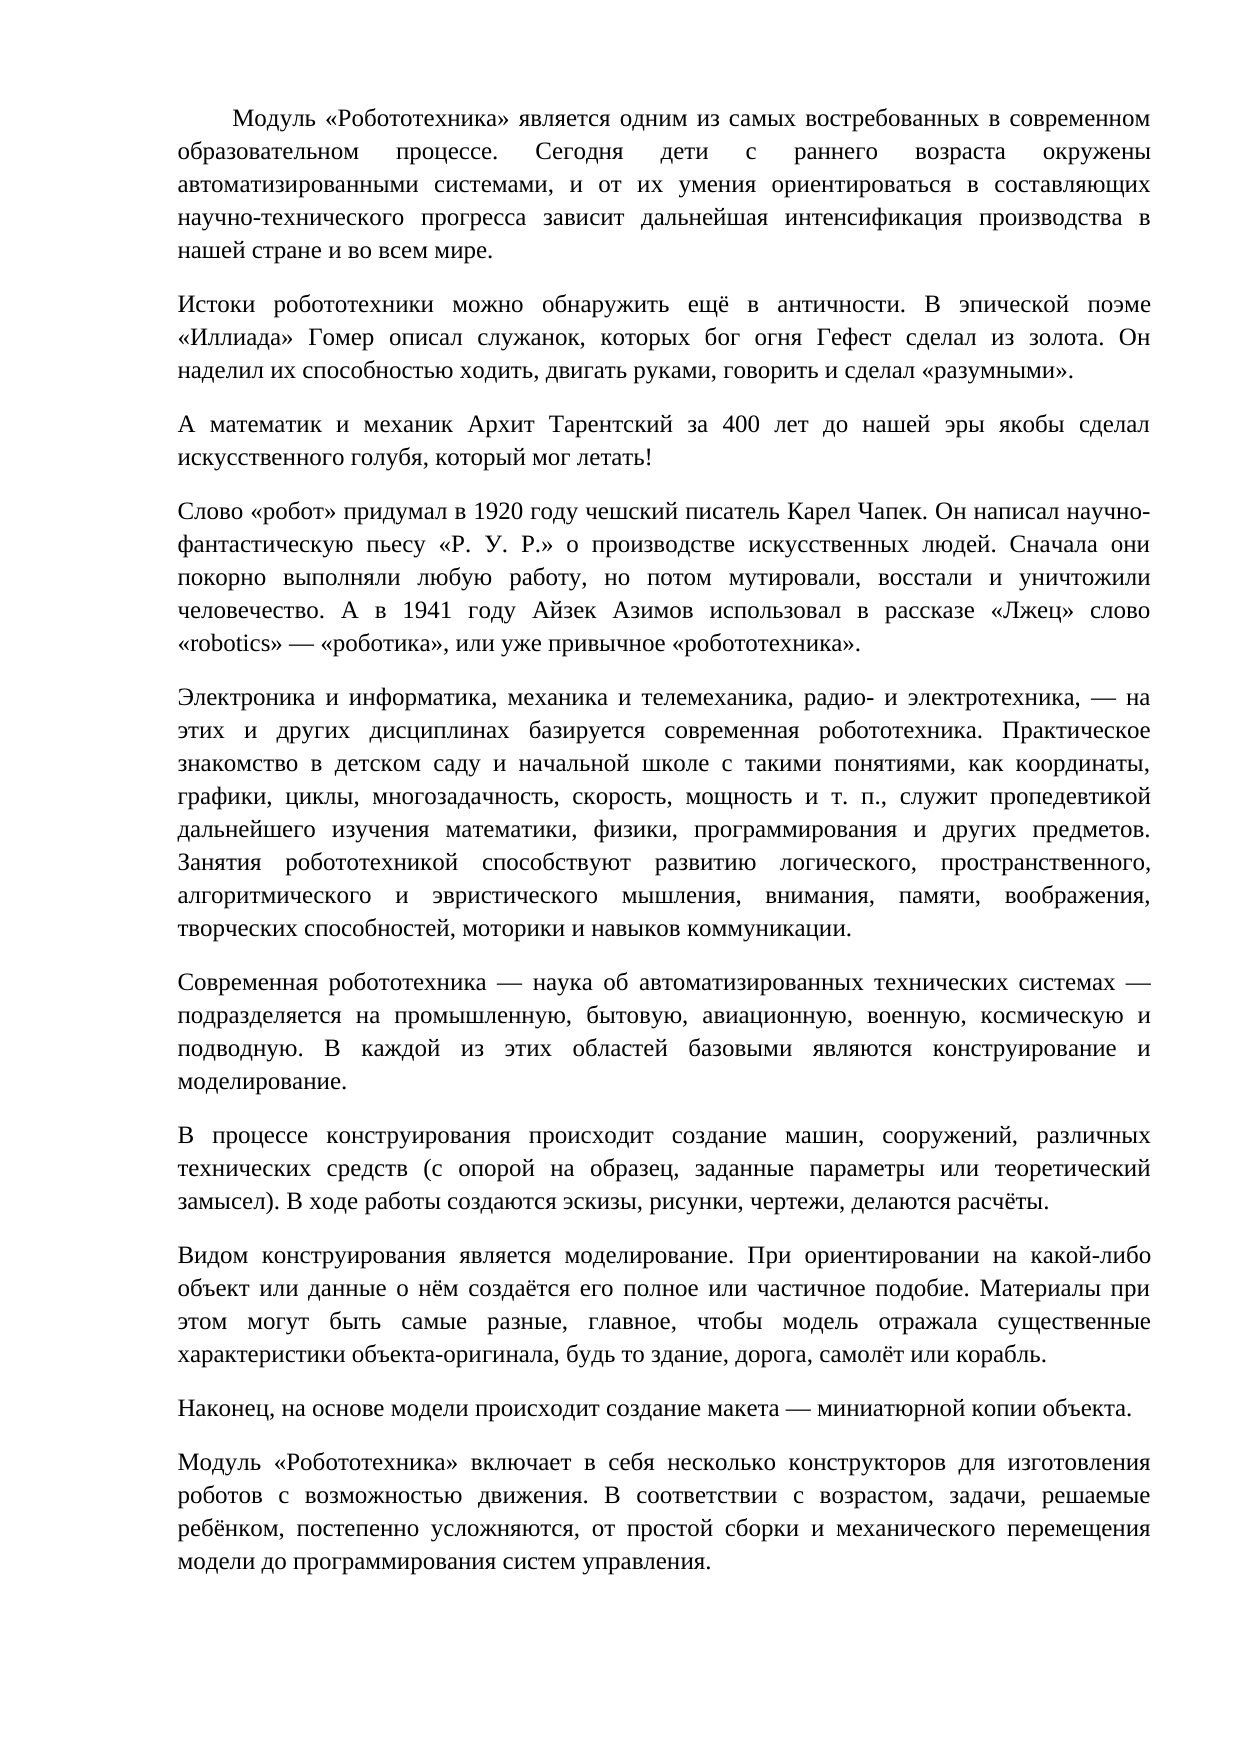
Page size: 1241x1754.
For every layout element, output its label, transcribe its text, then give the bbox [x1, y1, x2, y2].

text В процессе конструирования происходит создание машин, сооружений, различных технических средств (с опорой на образец, заданные параметры или теоретический замысел). В ходе работы создаются эскизы, рисунки, чертежи, делаются расчёты. [177, 1120, 1152, 1215]
text Видом конструирования является моделирование. При ориентировании на какой-либо объект или данные о нём создаётся его полное или частичное подобие. Материалы при этом могут быть самые разные, главное, чтобы модель отражала существенные характеристики объекта-оригинала, будь то здание, дорога, самолёт или корабль. [177, 1240, 1152, 1368]
text Истоки робототехники можно обнаружить ещё в античности. В эпической поэме «Иллиада» Гомер описал служанок, которых бог огня Гефест сделал из золота. Он наделил их способностью ходить, двигать руками, говорить и сделал «разумными». [177, 289, 1152, 384]
text Модуль «Робототехника» включает в себя несколько конструкторов для изготовления роботов с возможностью движения. В соответствии с возрастом, задачи, решаемые ребёнком, постепенно усложняются, от простой сборки и механического перемещения модели до программирования систем управления. [177, 1447, 1152, 1574]
text Современная робототехника — наука об автоматизированных технических системах — подразделяется на промышленную, бытовую, авиационную, военную, космическую и подводную. В каждой из этих областей базовыми являются конструирование и моделирование. [177, 967, 1152, 1095]
text Слово «робот» придумал в 1920 году чешский писатель Карел Чапек. Он написал научно-фантастическую пьесу «Р. У. Р.» о производстве искусственных людей. Сначала они покорно выполняли любую работу, но потом мутировали, восстали и уничтожили человечество. А в 1941 году Айзек Азимов использовал в рассказе «Лжец» слово «robotics» — «роботика», или уже привычное «робототехника». [177, 496, 1152, 657]
text Наконец, на основе модели происходит создание макета — миниатюрной копии объекта. [177, 1393, 1152, 1422]
text Электроника и информатика, механика и телемеханика, радио- и электротехника, — на этих и других дисциплинах базируется современная робототехника. Практическое знакомство в детском саду и начальной школе с такими понятиями, как координаты, графики, циклы, многозадачность, скорость, мощность и т. п., служит пропедевтикой дальнейшего изучения математики, физики, программирования и других предметов. Занятия робототехникой способствуют развитию логического, пространственного, алгоритмического и эвристического мышления, внимания, памяти, воображения, творческих способностей, моторики и навыков коммуникации. [177, 682, 1152, 942]
text Модуль «Робототехника» является одним из самых востребованных в современном образовательном процессе. Сегодня дети с раннего возраста окружены автоматизированными системами, и от их умения ориентироваться в составляющих научно-технического прогресса зависит дальнейшая интенсификация производства в нашей стране и во всем мире. [177, 103, 1152, 264]
text А математик и механик Архит Тарентский за 400 лет до нашей эры якобы сделал искусственного голубя, который мог летать! [177, 409, 1152, 471]
